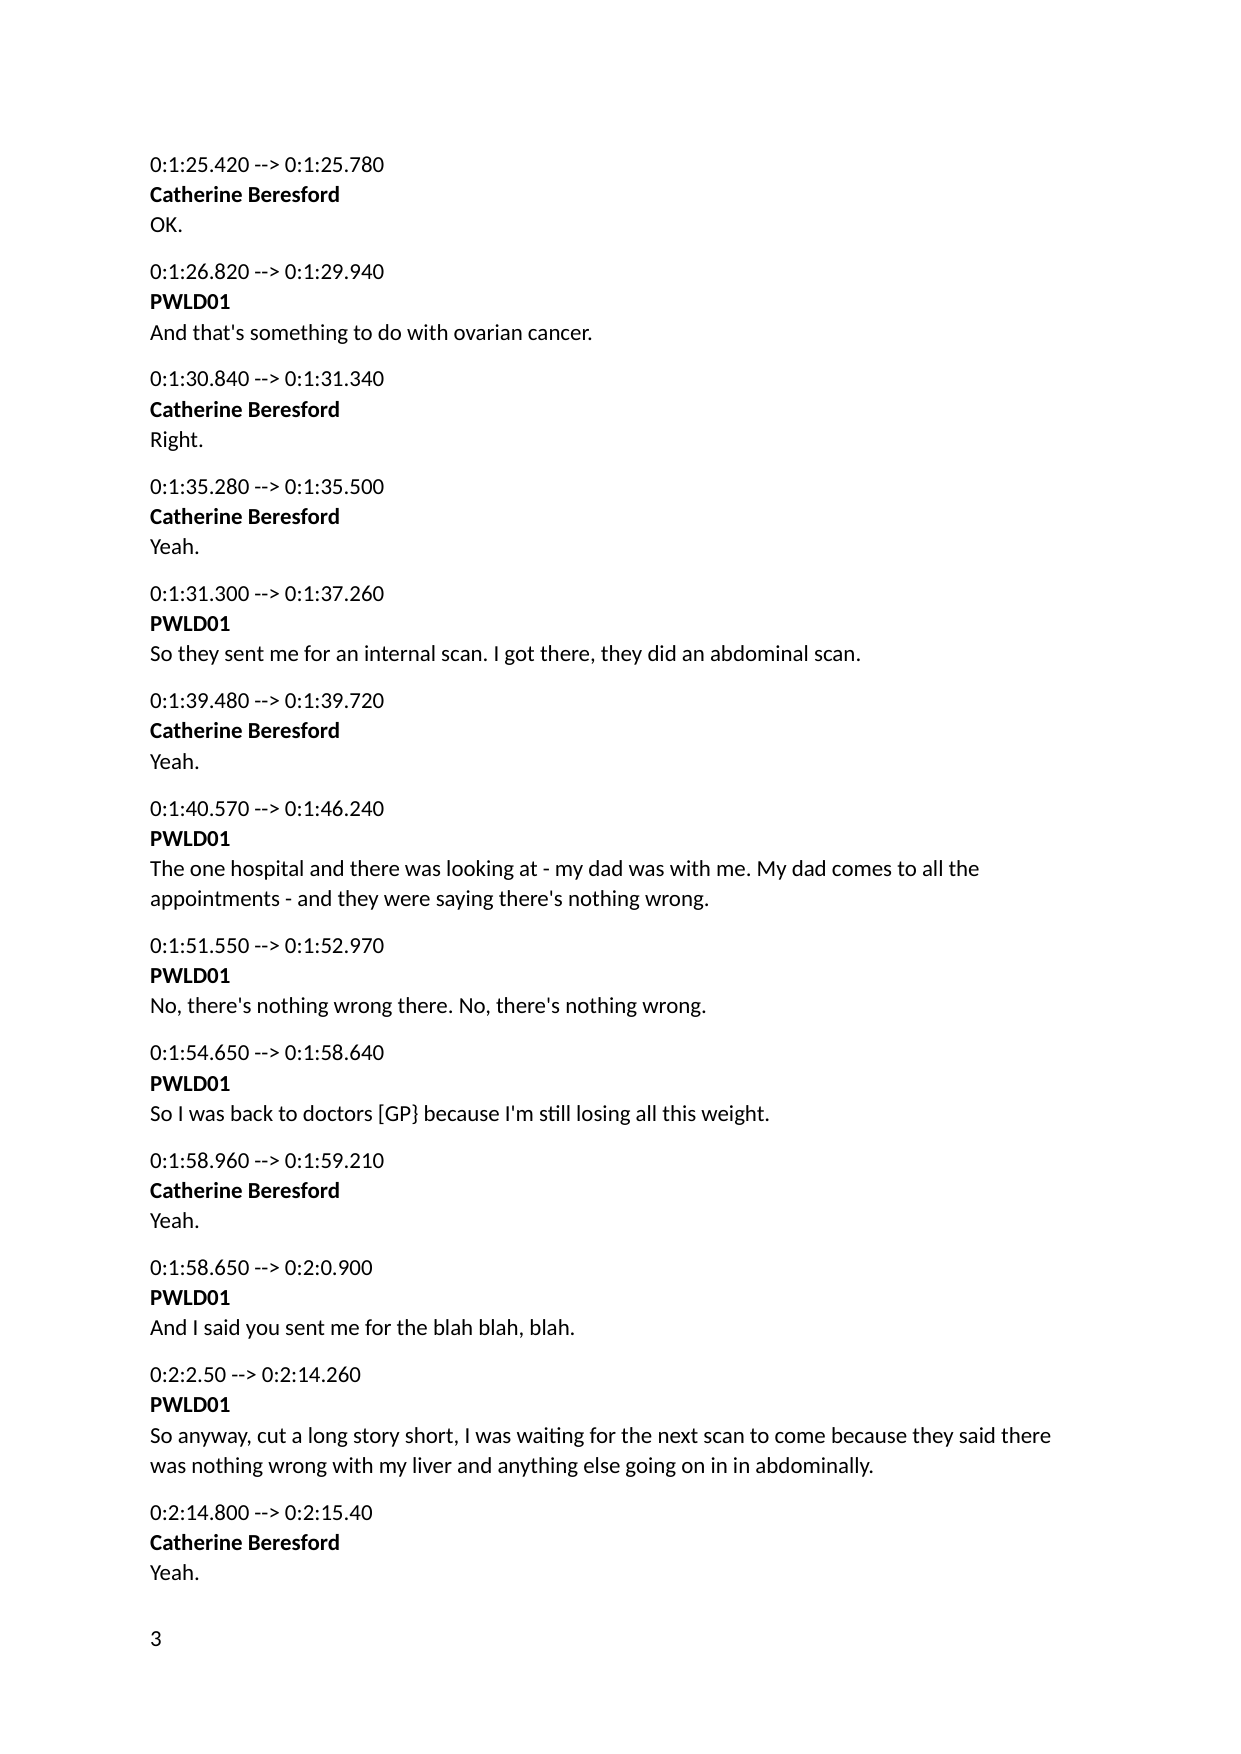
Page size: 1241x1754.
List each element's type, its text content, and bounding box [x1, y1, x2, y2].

text 0:2:2.50 --> 0:2:14.260 PWLD01 So anyway, cut a long story short, I was waiting for the next scan to come because they said there was nothing wrong with my liver and anything else going on in in abdominally. [150, 1360, 1090, 1479]
text 0:1:35.280 --> 0:1:35.500 Catherine Beresford Yeah. [150, 472, 1090, 560]
text 0:1:54.650 --> 0:1:58.640 PWLD01 So I was back to doctors [GP} because I'm still losing all this weight. [150, 1038, 1090, 1127]
text 0:1:30.840 --> 0:1:31.340 Catherine Beresford Right. [150, 364, 1090, 453]
text 0:1:58.650 --> 0:2:0.900 PWLD01 And I said you sent me for the blah blah, blah. [150, 1253, 1090, 1342]
text 0:1:31.300 --> 0:1:37.260 PWLD01 So they sent me for an internal scan. I got there, they did an abdominal scan. [150, 579, 1090, 668]
text 0:1:58.960 --> 0:1:59.210 Catherine Beresford Yeah. [150, 1146, 1090, 1234]
text 0:1:40.570 --> 0:1:46.240 PWLD01 The one hospital and there was looking at - my dad was with me. My dad comes to all the appointments - and they were saying there's nothing wrong. [150, 794, 1090, 912]
text 0:1:51.550 --> 0:1:52.970 PWLD01 No, there's nothing wrong there. No, there's nothing wrong. [150, 931, 1090, 1020]
text 0:2:14.800 --> 0:2:15.40 Catherine Beresford Yeah. [150, 1498, 1090, 1586]
text 0:1:25.420 --> 0:1:25.780 Catherine Beresford OK. [150, 150, 1090, 238]
text 0:1:39.480 --> 0:1:39.720 Catherine Beresford Yeah. [150, 686, 1090, 775]
text 0:1:26.820 --> 0:1:29.940 PWLD01 And that's something to do with ovarian cancer. [150, 257, 1090, 346]
